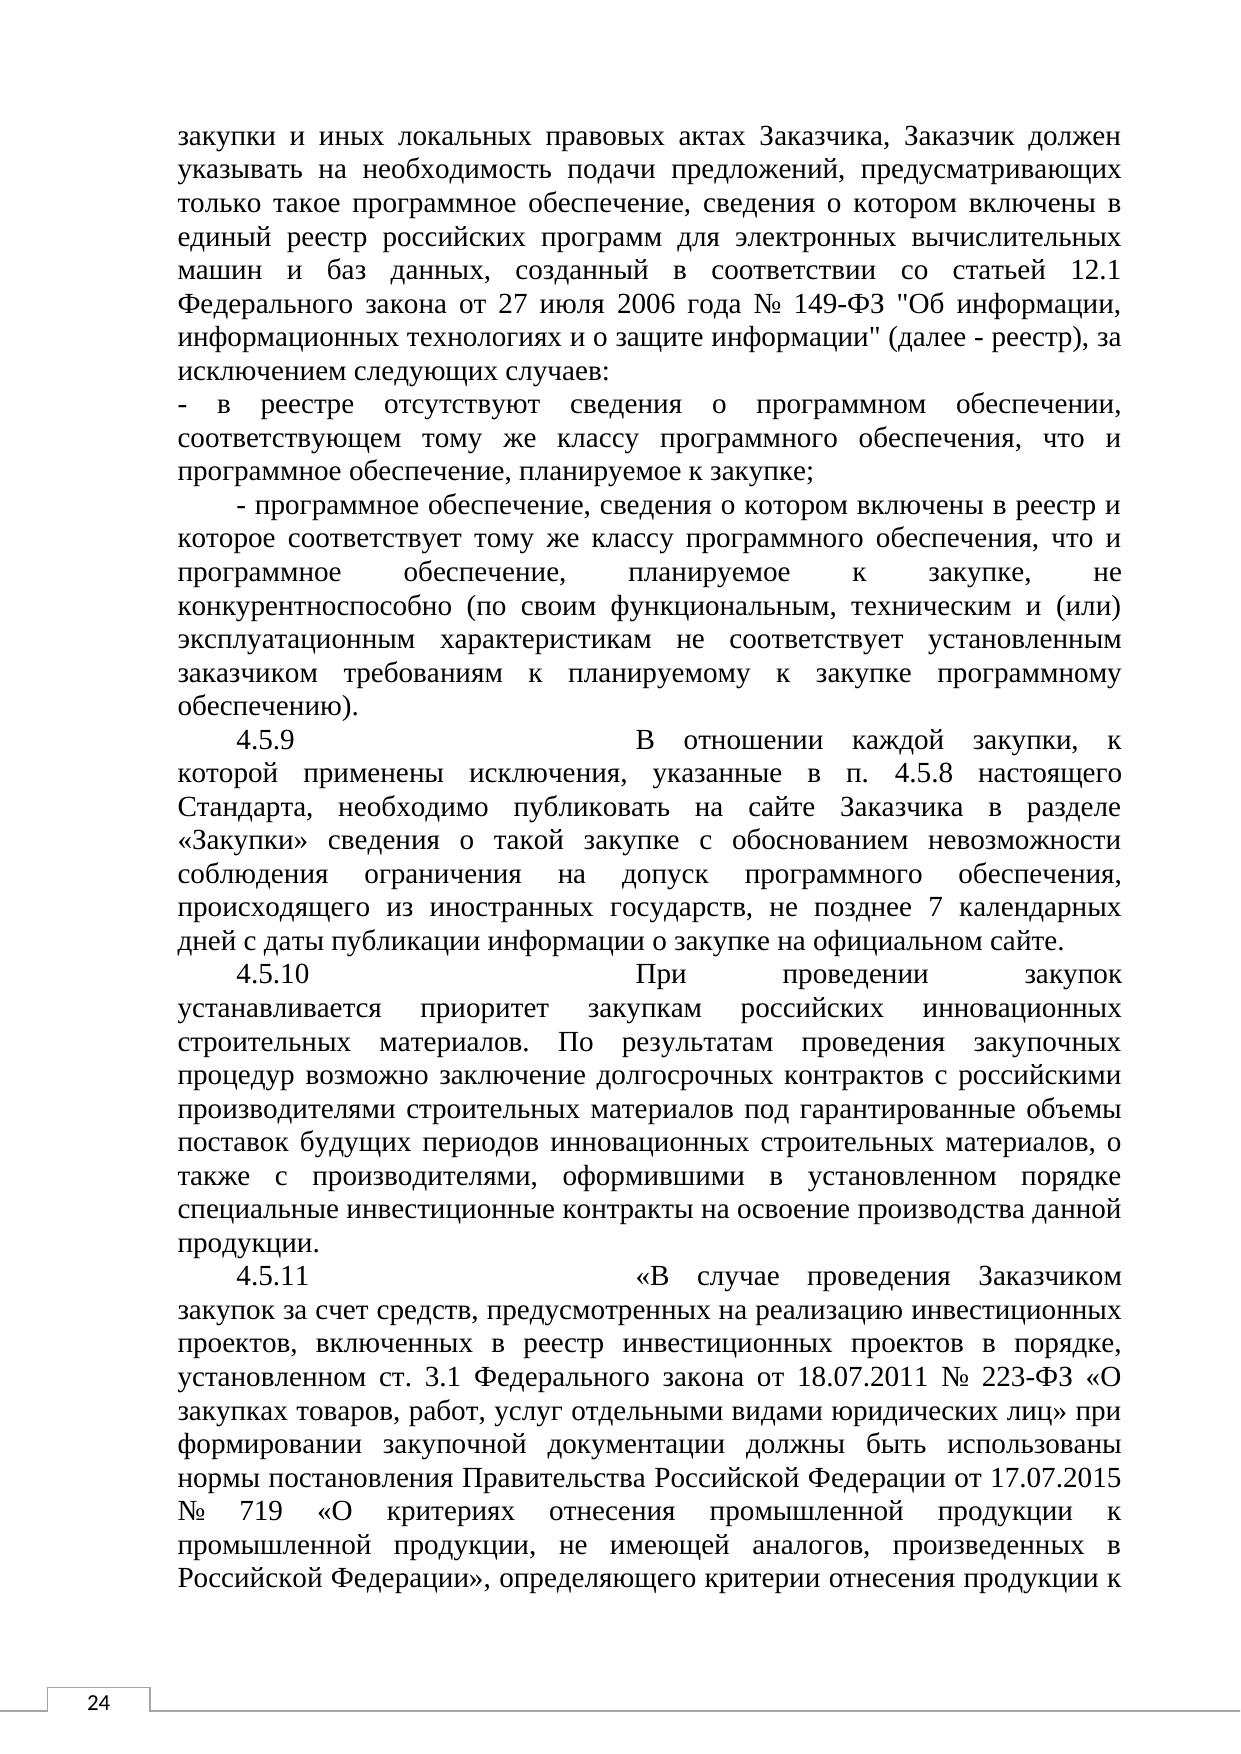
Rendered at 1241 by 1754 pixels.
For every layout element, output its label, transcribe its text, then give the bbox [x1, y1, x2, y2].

list - в реестре отсутствуют сведения о программном обеспечении, соответствующем тому же классу программного обеспечения, что и программное обеспечение, планируемое к закупке; [177, 386, 1122, 487]
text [177, 1258, 1122, 1594]
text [177, 118, 1122, 386]
list - программное обеспечение, сведения о котором включены в реестр и которое соответствует тому же классу программного обеспечения, что и программное обеспечение, планируемое к закупке, не конкурентноспособно (по своим функциональным, техническим и (или) эксплуатационным характеристикам не соответствует установленным заказчиком требованиям к планируемому к закупке программному обеспечению). [177, 487, 1122, 722]
text При проведении закупок устанавливается приоритет закупкам российских инновационных строительных материалов. По результатам проведения закупочных процедур возможно заключение долгосрочных контрактов с российскими производителями строительных материалов под гарантированные объемы поставок будущих периодов инновационных строительных материалов, о также с производителями, оформившими в установленном порядке специальные инвестиционные контракты на освоение производства данной продукции. [177, 957, 1122, 1258]
text В отношении каждой закупки, к которой применены исключения, указанные в п. 4.5.8 настоящего Стандарта, необходимо публиковать на сайте Заказчика в разделе «Закупки» сведения о такой закупке с обоснованием невозможности соблюдения ограничения на допуск программного обеспечения, происходящего из иностранных государств, не позднее 7 календарных дней с даты публикации информации о закупке на официальном сайте. [177, 722, 1122, 957]
